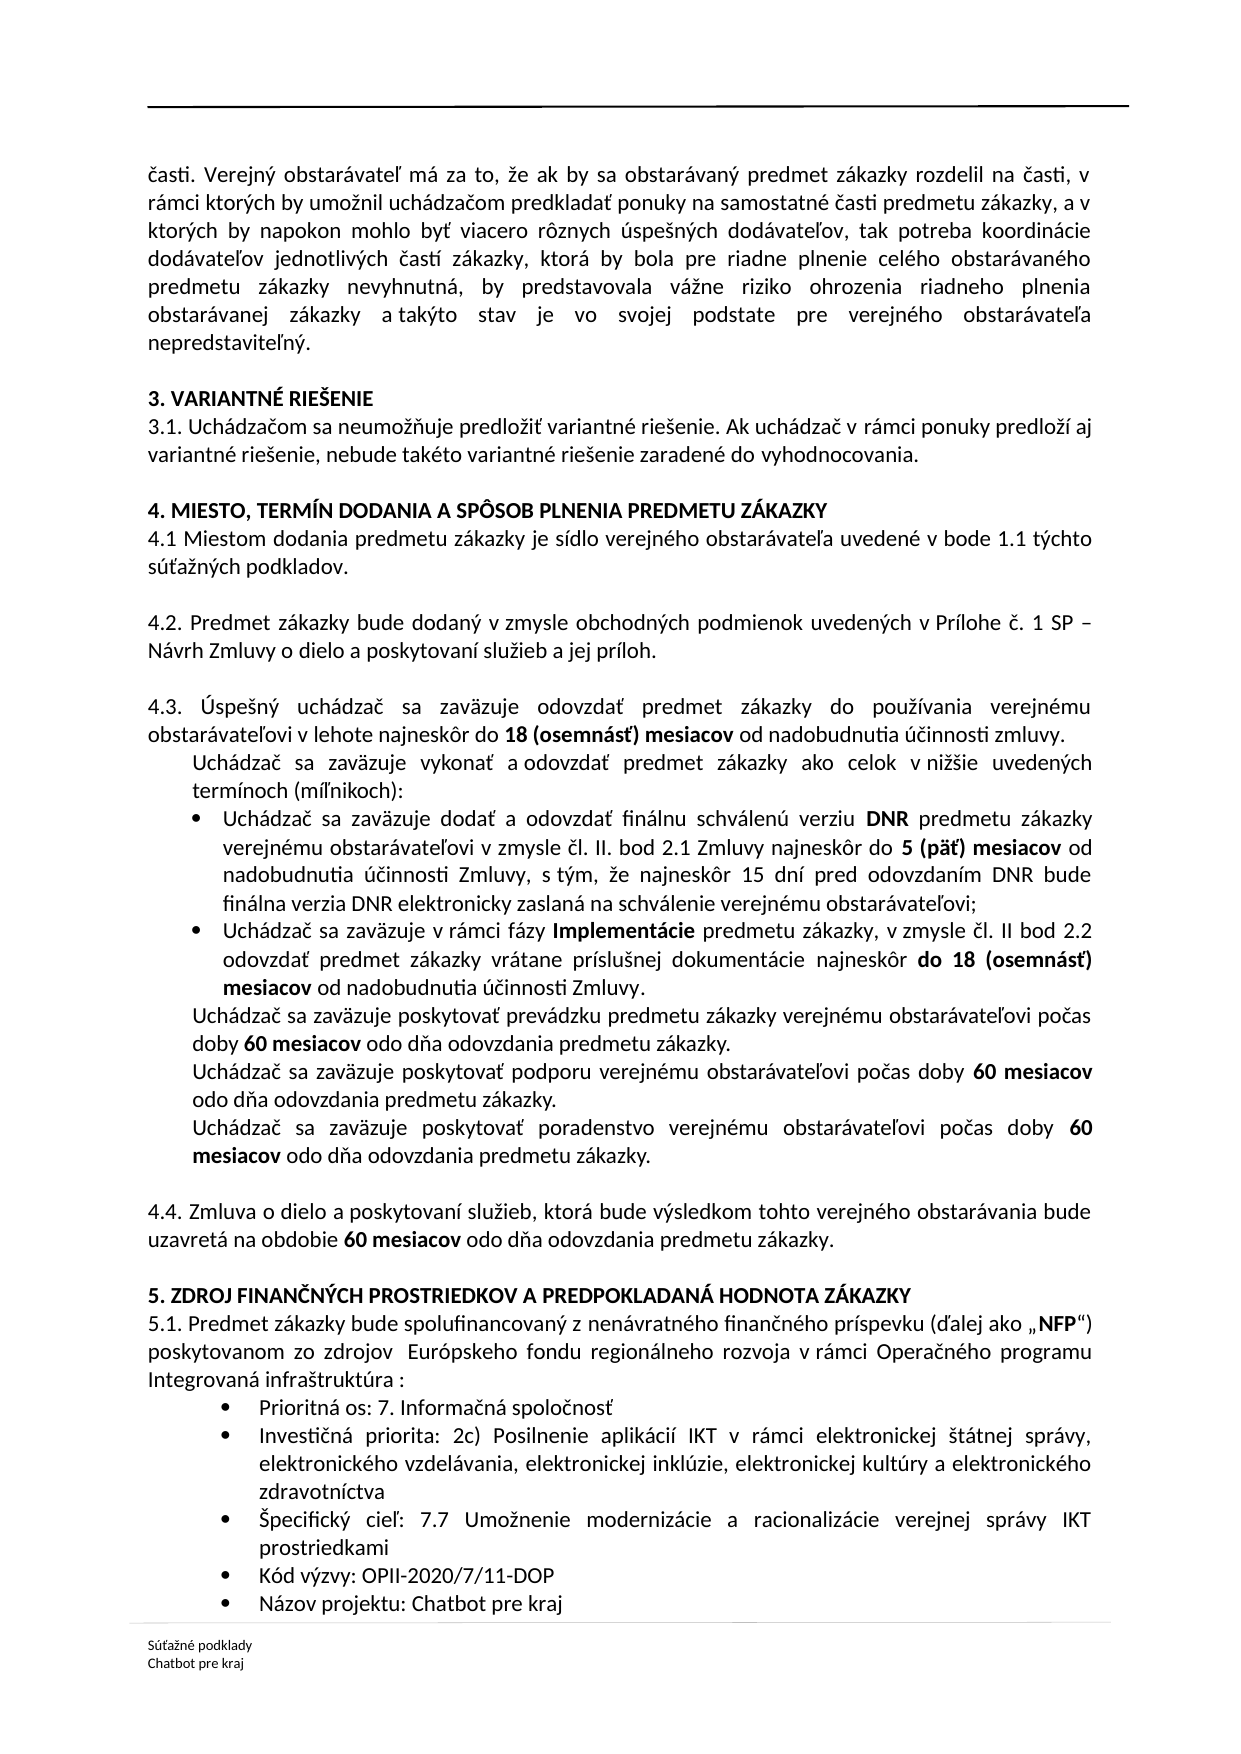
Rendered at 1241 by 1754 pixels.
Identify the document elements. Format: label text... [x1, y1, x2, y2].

text Uchádzač sa zaväzuje poskytovať prevádzku predmetu zákazky verejnému obstarávateľovi počas doby 60 mesiacov odo dňa odovzdania predmetu zákazky. [192, 1001, 1092, 1057]
text Uchádzač sa zaväzuje poskytovať podporu verejnému obstarávateľovi počas doby 60 mesiacov odo dňa odovzdania predmetu zákazky. [192, 1057, 1092, 1113]
text Uchádzač sa zaväzuje vykonať a odovzdať predmet zákazky ako celok v nižšie uvedených termínoch (míľnikoch): [192, 748, 1092, 804]
list Názov projektu: Chatbot pre kraj [221, 1589, 1092, 1617]
text 5. ZDROJ FINANČNÝCH PROSTRIEDKOV A PREDPOKLADANÁ HODNOTA ZÁKAZKY [148, 1281, 1092, 1309]
list Uchádzač sa zaväzuje v rámci fázy Implementácie predmetu zákazky, v zmysle čl. II bod 2.2 odovzdať predmet zákazky vrátane príslušnej dokumentácie najneskôr do 18 (osemnásť) mesiacov od nadobudnutia účinnosti Zmluvy. [192, 917, 1092, 1001]
text 4.4. Zmluva o dielo a poskytovaní služieb, ktorá bude výsledkom tohto verejného obstarávania bude uzavretá na obdobie 60 mesiacov odo dňa odovzdania predmetu zákazky. [148, 1197, 1092, 1253]
text 3.1. Uchádzačom sa neumožňuje predložiť variantné riešenie. Ak uchádzač v rámci ponuky predloží aj variantné riešenie, nebude takéto variantné riešenie zaradené do vyhodnocovania. [148, 412, 1092, 468]
list Kód výzvy: OPII-2020/7/11-DOP [221, 1561, 1092, 1589]
text 4. MIESTO, TERMÍN DODANIA A SPÔSOB PLNENIA PREDMETU ZÁKAZKY [148, 496, 1092, 524]
text 4.1 Miestom dodania predmetu zákazky je sídlo verejného obstarávateľa uvedené v bode 1.1 týchto súťažných podkladov. [148, 524, 1092, 580]
list Špecifický cieľ: 7.7 Umožnenie modernizácie a racionalizácie verejnej správy IKT prostriedkami [221, 1505, 1092, 1561]
text 4.3. Úspešný uchádzač sa zaväzuje odovzdať predmet zákazky do používania verejnému obstarávateľovi v lehote najneskôr do 18 (osemnásť) mesiacov od nadobudnutia účinnosti zmluvy. [148, 692, 1092, 748]
list Prioritná os: 7. Informačná spoločnosť [221, 1393, 1092, 1421]
text Uchádzač sa zaväzuje poskytovať poradenstvo verejnému obstarávateľovi počas doby 60 mesiacov odo dňa odovzdania predmetu zákazky. [192, 1113, 1092, 1169]
text 3. VARIANTNÉ RIEŠENIE [148, 384, 1092, 412]
list Uchádzač sa zaväzuje dodať a odovzdať finálnu schválenú verziu DNR predmetu zákazky verejnému obstarávateľovi v zmysle čl. II. bod 2.1 Zmluvy najneskôr do 5 (päť) mesiacov od nadobudnutia účinnosti Zmluvy, s tým, že najneskôr 15 dní pred odovzdaním DNR bude finálna verzia DNR elektronicky zaslaná na schválenie verejnému obstarávateľovi; [192, 804, 1092, 917]
text 5.1. Predmet zákazky bude spolufinancovaný z nenávratného finančného príspevku (ďalej ako „NFP“) poskytovanom zo zdrojov Európskeho fondu regionálneho rozvoja v rámci Operačného programu Integrovaná infraštruktúra : [148, 1309, 1092, 1393]
text 4.2. Predmet zákazky bude dodaný v zmysle obchodných podmienok uvedených v Prílohe č. 1 SP – Návrh Zmluvy o dielo a poskytovaní služieb a jej príloh. [148, 608, 1092, 664]
list Investičná priorita: 2c) Posilnenie aplikácií IKT v rámci elektronickej štátnej správy, elektronického vzdelávania, elektronickej inklúzie, elektronickej kultúry a elektronického zdravotníctva [221, 1421, 1092, 1505]
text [148, 160, 1092, 356]
